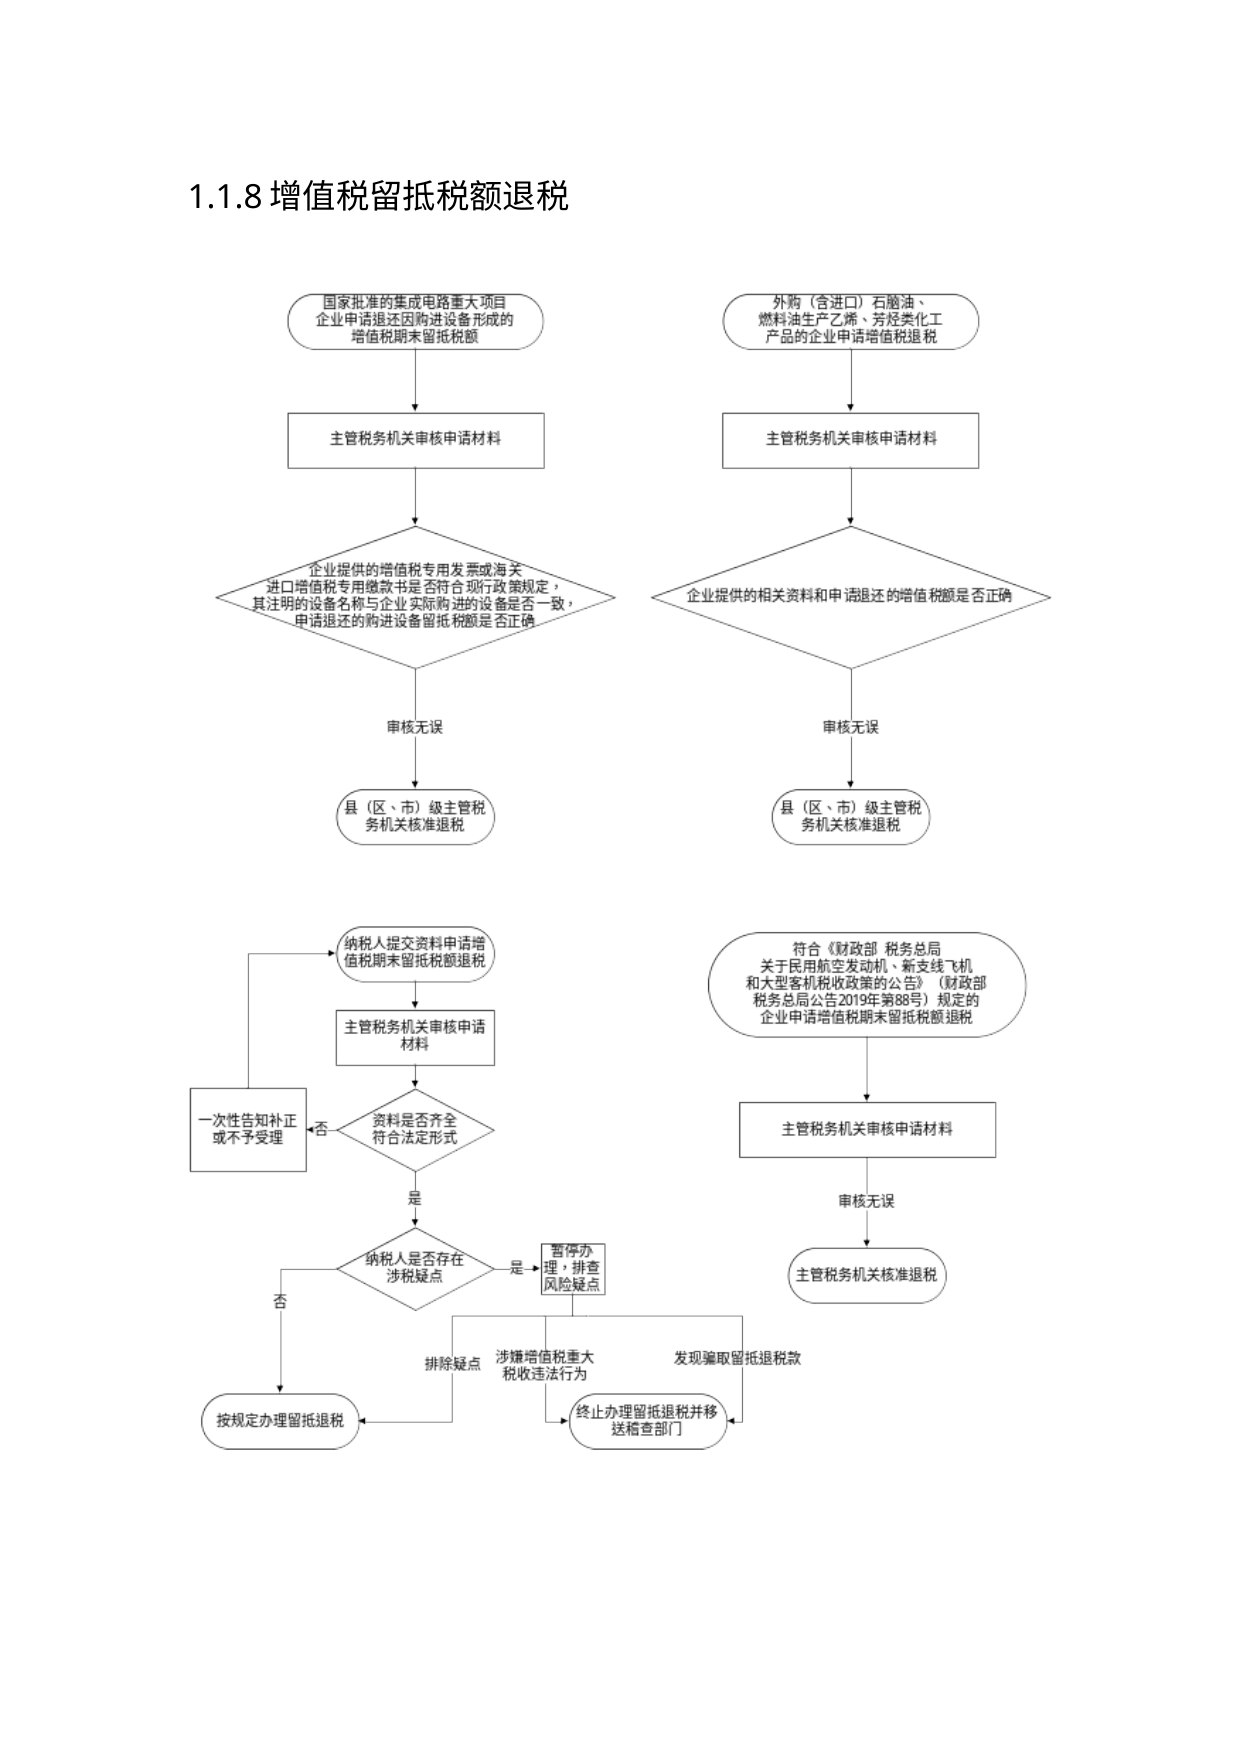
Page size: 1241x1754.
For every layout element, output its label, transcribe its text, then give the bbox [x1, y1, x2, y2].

text 1.1.8增值税留抵税额退税 [187, 162, 1053, 227]
